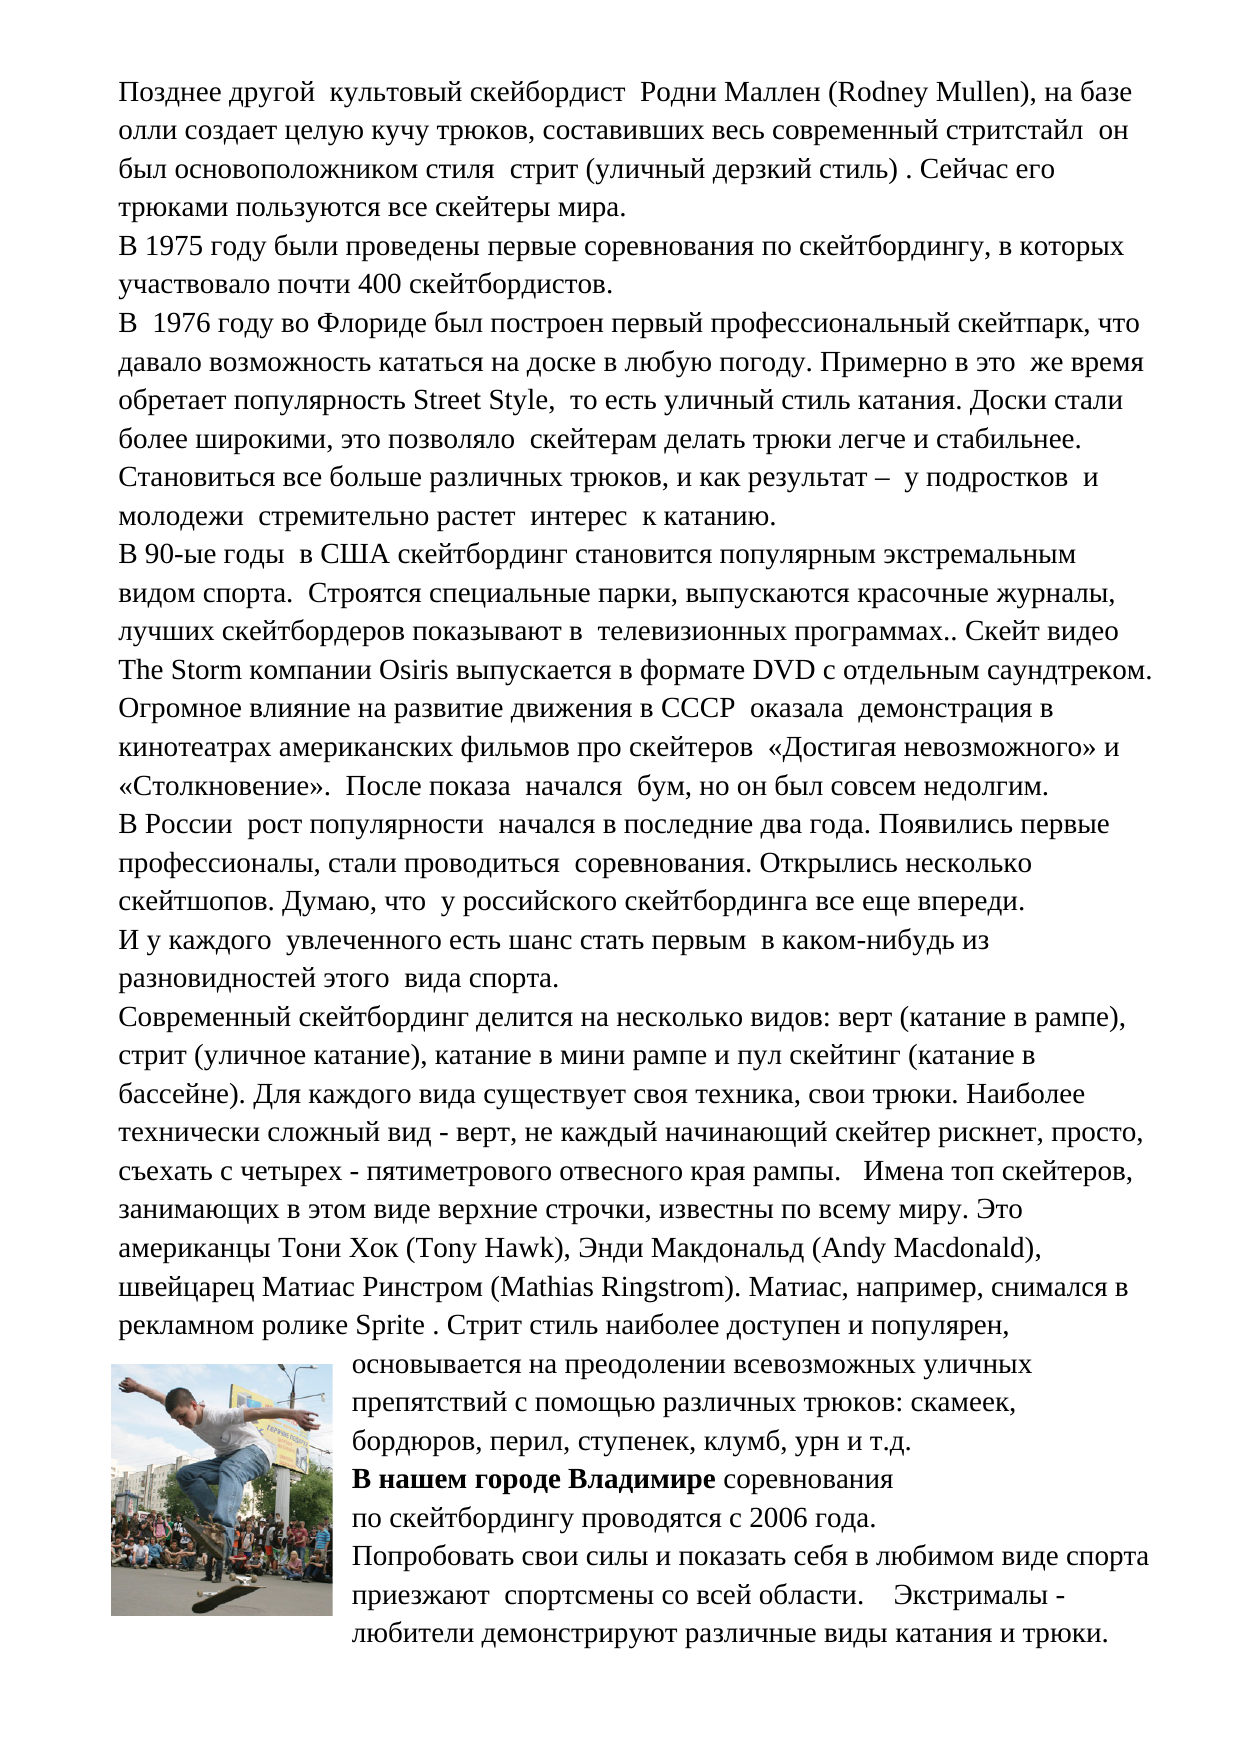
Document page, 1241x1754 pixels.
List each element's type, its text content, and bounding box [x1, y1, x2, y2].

text Позднее другой культовый скейбордист Родни Маллен (Rodney Mullen), на базе олли создает целую кучу трюков, составивших весь современный стритстайл он был основоположником стиля стрит (уличный дерзкий стиль) . Сейчас его трюками пользуются все скейтеры мира. В 1975 году были проведены первые соревнования по скейтбордингу, в которых участвовало почти 400 скейтбордистов. В 1976 году во Флориде был построен первый профессиональный скейтпарк, что давало возможность кататься на доске в любую погоду. Примерно в это же время обретает популярность Street Style, то есть уличный стиль катания. Доски стали более широкими, это позволяло скейтерам делать трюки легче и стабильнее. Становиться все больше различных трюков, и как результат – у подростков и молодежи стремительно растет интерес к катанию. В 90-ые годы в США скейтбординг становится популярным экстремальным видом спорта. Строятся специальные парки, выпускаются красочные журналы, лучших скейтбордеров показывают в телевизионных программах.. Скейт видео The Storm компании Osiris выпускается в формате DVD с отдельным саундтреком. Огромное влияние на развитие движения в СССР оказала демонстрация в кинотеатрах американских фильмов про скейтеров «Достигая невозможного» и «Столкновение». После показа начался бум, но он был совсем недолгим. В России рост популярности начался в последние два года. Появились первые профессионалы, стали проводиться соревнования. Открылись несколько скейтшопов. Думаю, что у российского скейтбординга все еще впереди. И у каждого увлеченного есть шанс стать первым в каком-нибудь из разновидностей этого вида спорта. Современный скейтбординг делится на несколько видов: верт (катание в рампе), стрит (уличное катание), катание в мини рампе и пул скейтинг (катание в бассейне). Для каждого вида существует своя техника, свои трюки. Наиболее технически сложный вид - верт, не каждый начинающий скейтер рискнет, просто, съехать с четырех - пятиметрового отвесного края рампы. Имена топ скейтеров, занимающих в этом виде верхние строчки, известны по всему миру. Это американцы Тони Хок (Tony Hawk), Энди Макдональд (Andy Macdonald), швейцарец Матиас Ринстром (Mathias Ringstrom). Матиас, например, снимался в рекламном ролике Sprite . Стрит стиль наиболее доступен и популярен, основывается на преодолении всевозможных уличных препятствий с помощью различных трюков: скамеек, бордюров, перил, ступенек, клумб, урн и т.д. В нашем городе Владимире соревнования по скейтбордингу проводятся с 2006 года. Попробовать свои силы и показать себя в любимом виде спорта приезжают спортсмены со всей области. Экстрималы - любители демонстрируют различные виды катания и трюки. [118, 74, 1167, 1649]
picture [111, 1364, 333, 1616]
